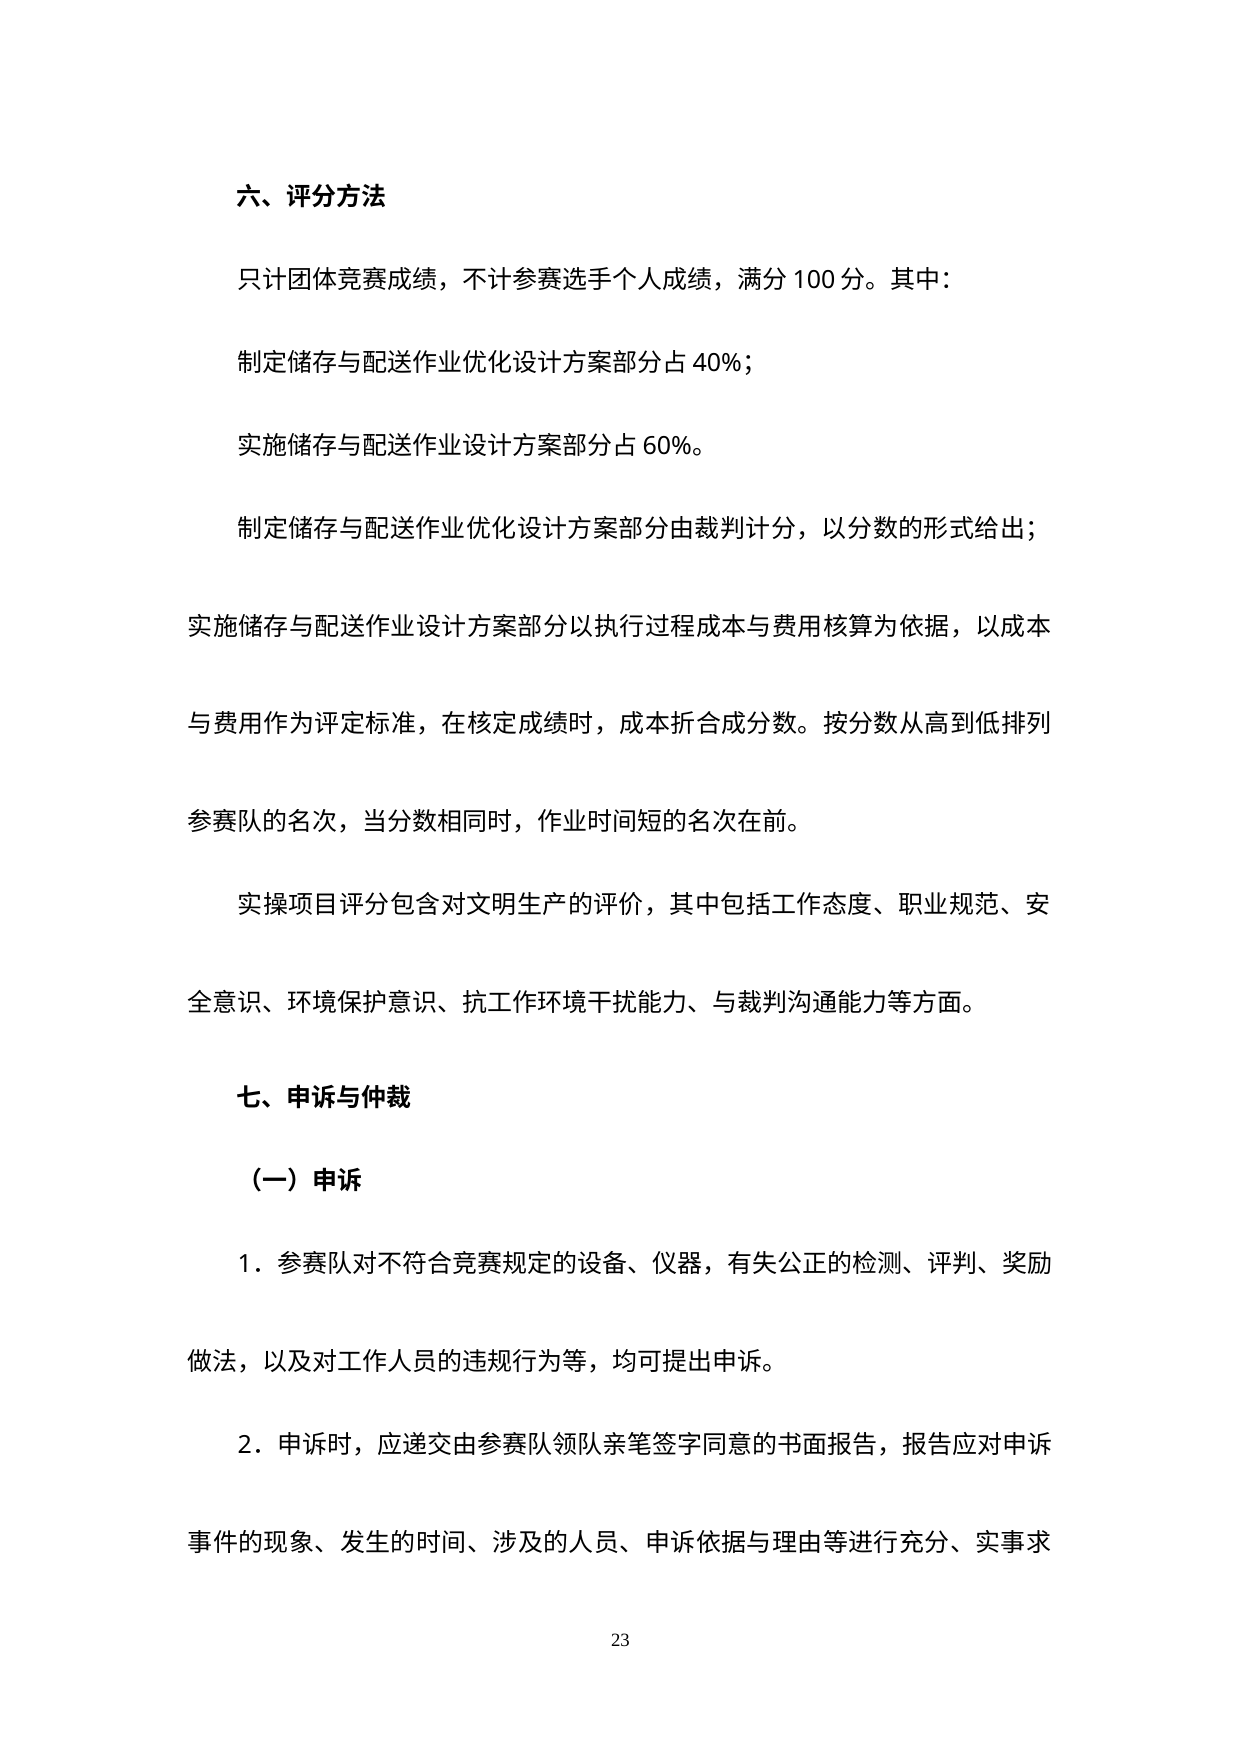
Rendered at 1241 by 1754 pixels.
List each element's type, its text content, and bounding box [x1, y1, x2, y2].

text 实施储存与配送作业设计方案部分占60%。 [187, 411, 1053, 476]
text 七、申诉与仲裁 [187, 1063, 1053, 1128]
text （一）申诉 [187, 1146, 1053, 1211]
text 制定储存与配送作业优化设计方案部分由裁判计分，以分数的形式给出；实施储存与配送作业设计方案部分以执行过程成本与费用核算为依据，以成本与费用作为评定标准，在核定成绩时，成本折合成分数。按分数从高到低排列参赛队的名次，当分数相同时，作业时间短的名次在前。 [187, 494, 1053, 852]
text 六、评分方法 [187, 162, 1053, 227]
text 1．参赛队对不符合竞赛规定的设备、仪器，有失公正的检测、评判、奖励做法，以及对工作人员的违规行为等，均可提出申诉。 [187, 1229, 1053, 1392]
text 只计团体竞赛成绩，不计参赛选手个人成绩，满分100分。其中： [187, 245, 1053, 310]
text 实操项目评分包含对文明生产的评价，其中包括工作态度、职业规范、安全意识、环境保护意识、抗工作环境干扰能力、与裁判沟通能力等方面。 [187, 870, 1053, 1033]
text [187, 1410, 1053, 1573]
text 制定储存与配送作业优化设计方案部分占40%； [187, 328, 1053, 393]
